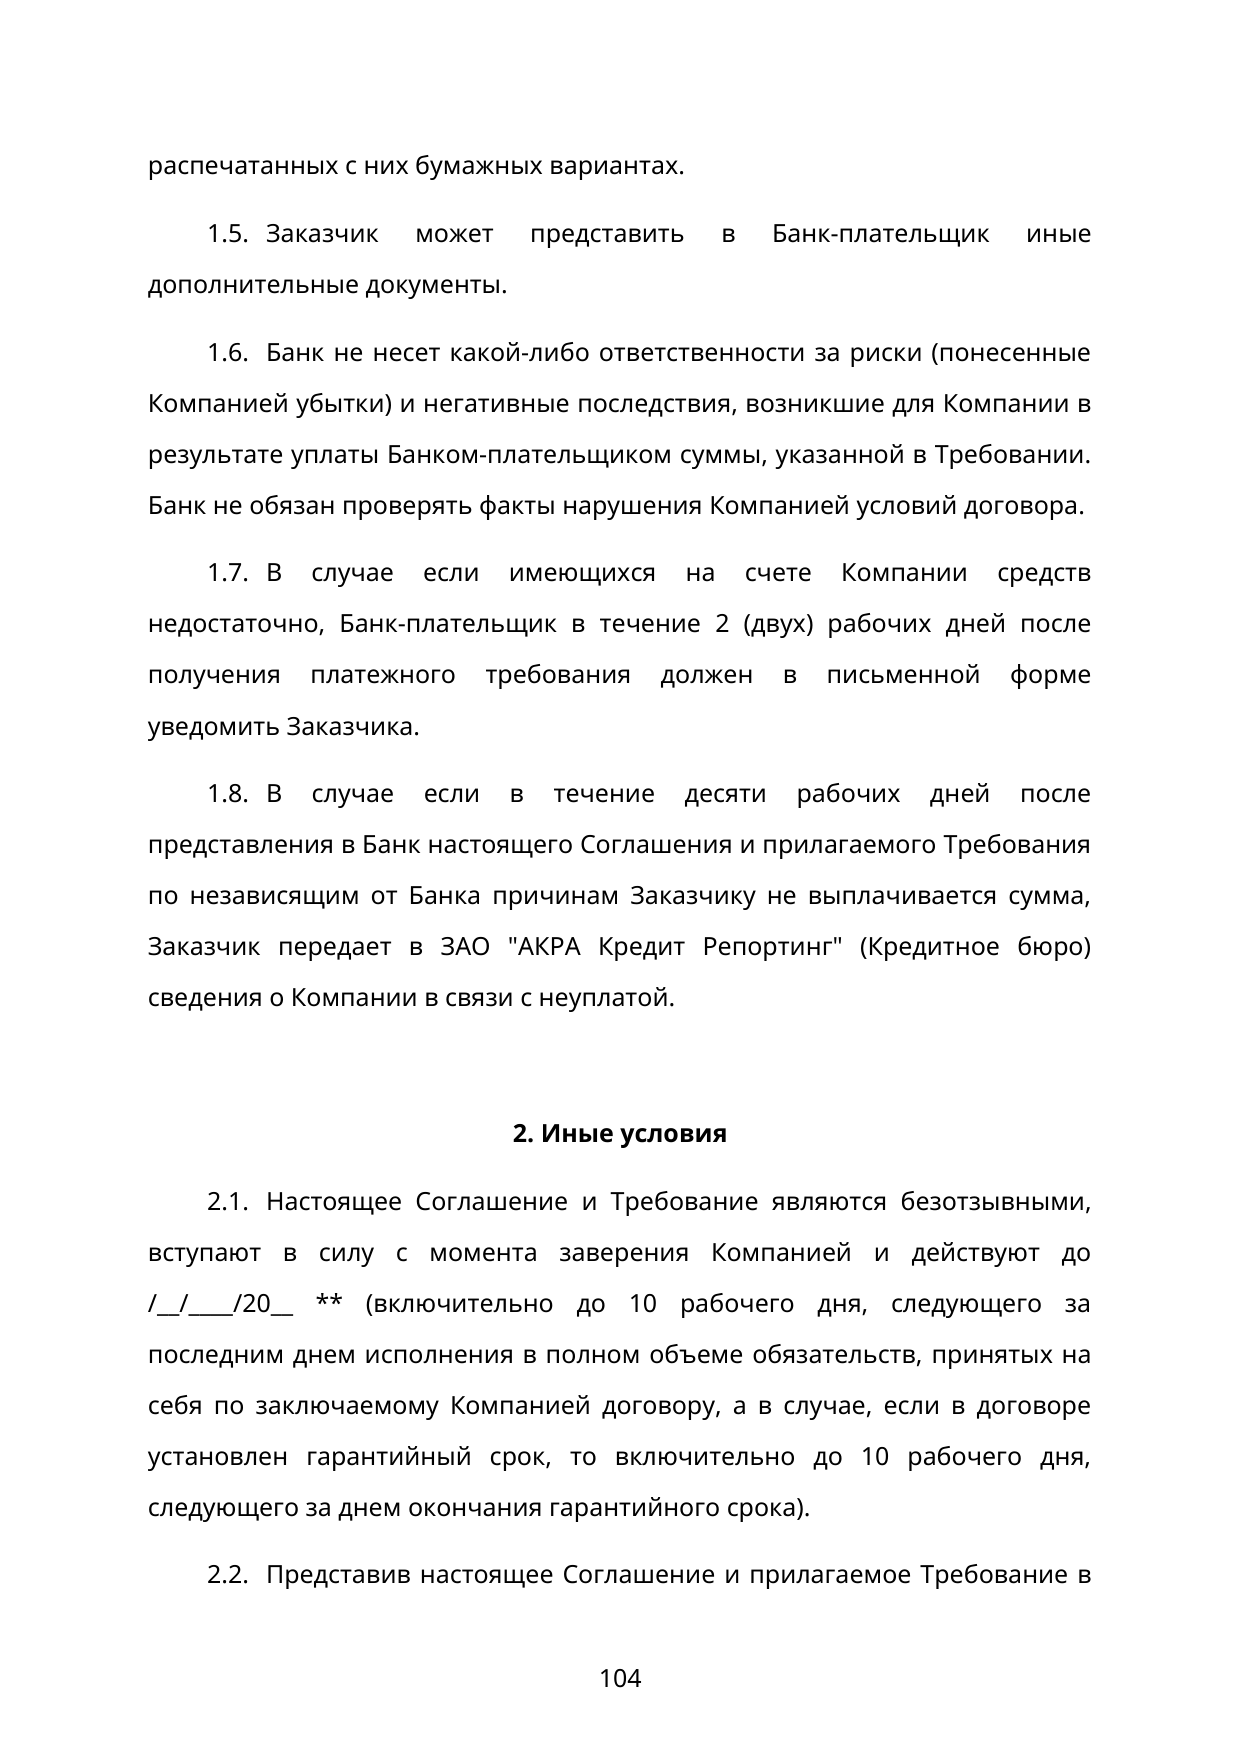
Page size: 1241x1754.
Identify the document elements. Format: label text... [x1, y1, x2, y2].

text 2.1. Настоящее Соглашение и Требование являются безотзывными, вступают в силу с момента заверения Компанией и действуют до /__/____/20__ ** (включительно до 10 рабочего дня, следующего за последним днем исполнения в полном объеме обязательств, принятых на себя по заключаемому Компанией договору, а в случае, если в договоре установлен гарантийный срок, то включительно до 10 рабочего дня, следующего за днем окончания гарантийного срока). [148, 1183, 1092, 1523]
text 1.6. Банк не несет какой-либо ответственности за риски (понесенные Компанией убытки) и негативные последствия, возникшие для Компании в результате уплаты Банком-плательщиком суммы, указанной в Требовании. Банк не обязан проверять факты нарушения Компанией условий договора. [148, 334, 1092, 521]
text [148, 148, 1092, 182]
text 1.8. В случае если в течение десяти рабочих дней после представления в Банк настоящего Соглашения и прилагаемого Требования по независящим от Банка причинам Заказчику не выплачивается сумма, Заказчик передает в ЗАО "АКРА Кредит Репортинг" (Кредитное бюро) сведения о Компании в связи с неуплатой. [148, 776, 1092, 1014]
text 1.5. Заказчик может представить в Банк-плательщик иные дополнительные документы. [148, 215, 1092, 301]
text 2. Иные условия [148, 1115, 1092, 1149]
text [148, 1557, 1092, 1591]
text 1.7. В случае если имеющихся на счете Компании средств недостаточно, Банк-плательщик в течение 2 (двух) рабочих дней после получения платежного требования должен в письменной форме уведомить Заказчика. [148, 555, 1092, 742]
